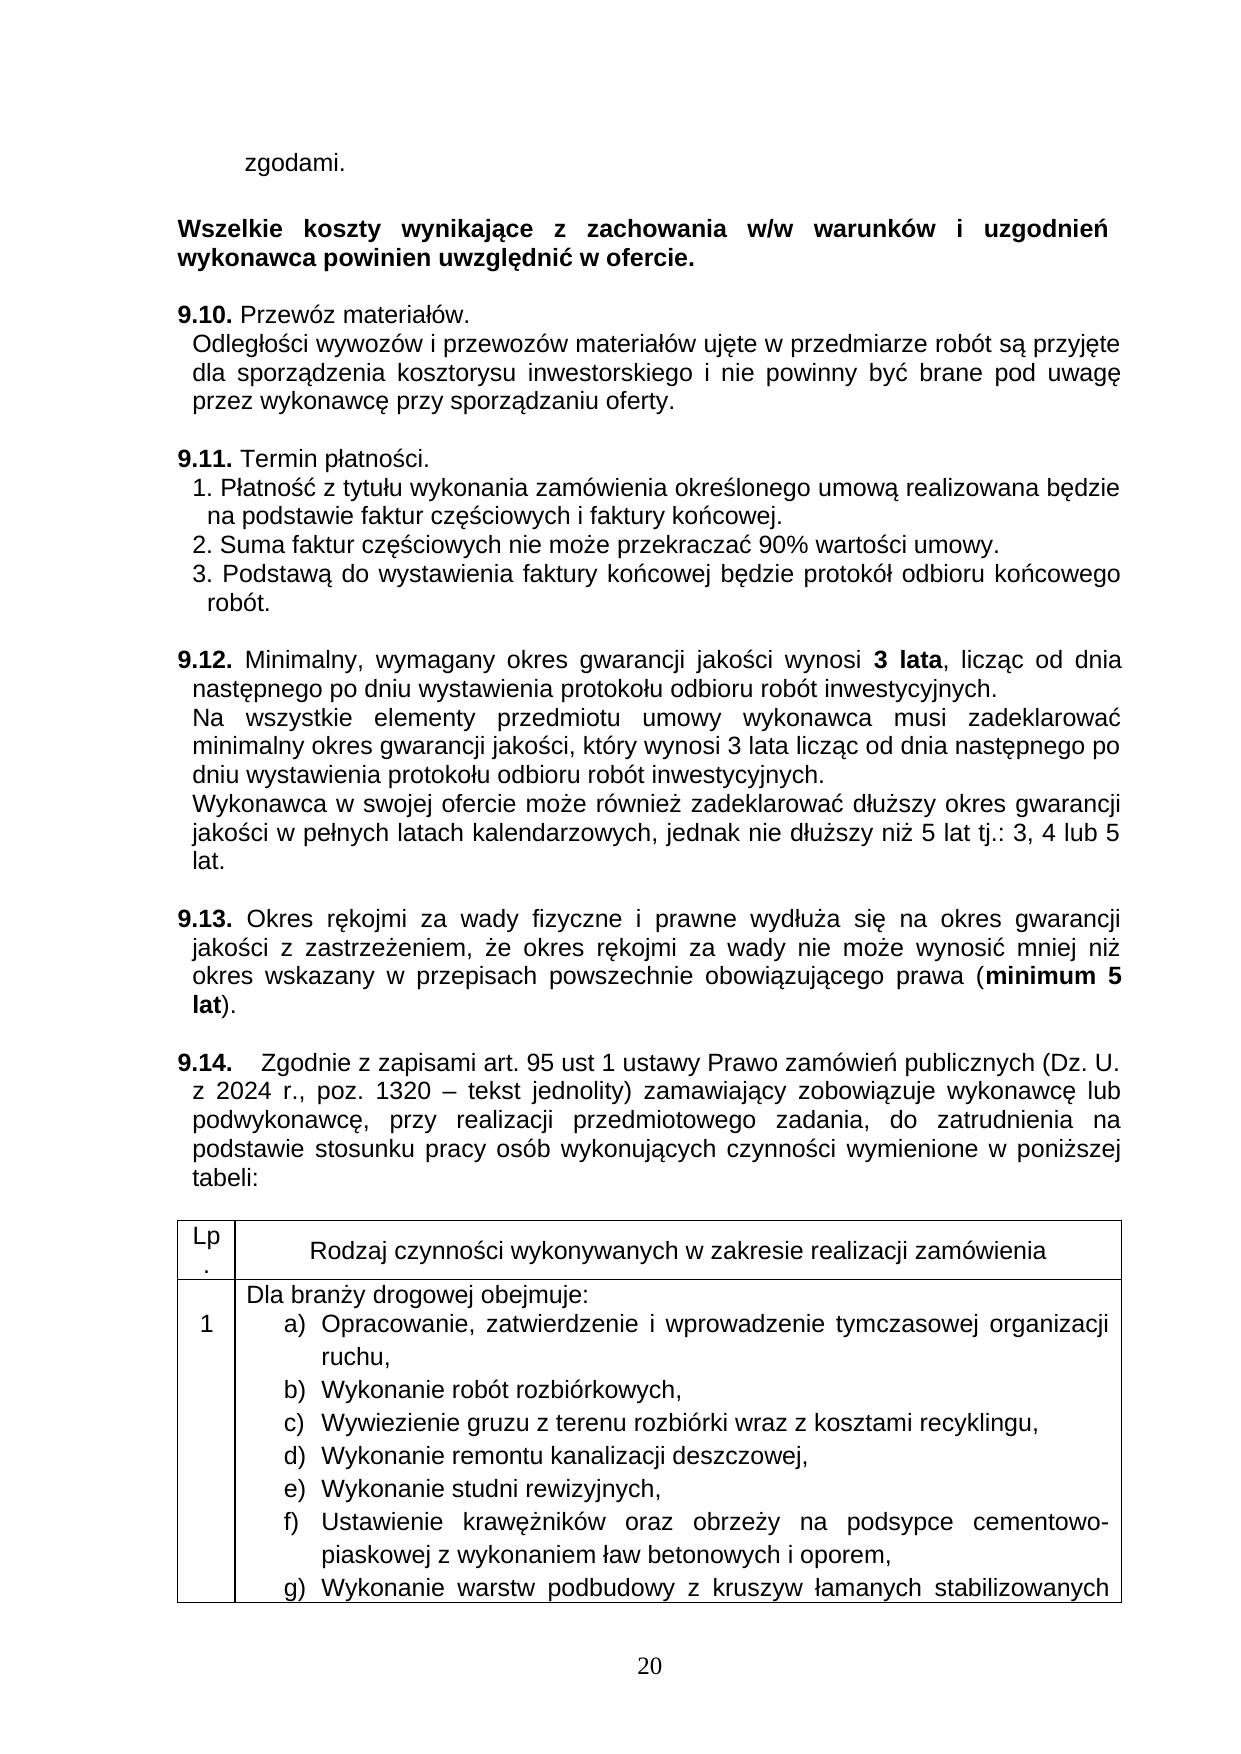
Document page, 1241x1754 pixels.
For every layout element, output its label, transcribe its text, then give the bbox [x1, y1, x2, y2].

text 9.13. Okres rękojmi za wady fizyczne i prawne wydłuża się na okres gwarancji jakości z zastrzeżeniem, że okres rękojmi za wady nie może wynosić mniej niż okres wskazany w przepisach powszechnie obowiązującego prawa (minimum 5 lat). [177, 904, 1122, 1019]
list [207, 148, 1110, 176]
text 9.12. Minimalny, wymagany okres gwarancji jakości wynosi 3 lata, licząc od dnia następnego po dniu wystawienia protokołu odbioru robót inwestycyjnych. [177, 645, 1122, 702]
text 3. Podstawą do wystawienia faktury końcowej będzie protokół odbioru końcowego robót. [192, 559, 1122, 616]
text 9.14. Zgodnie z zapisami art. 95 ust 1 ustawy Prawo zamówień publicznych (Dz. U. z 2024 r., poz. 1320 – tekst jednolity) zamawiający zobowiązuje wykonawcę lub podwykonawcę, przy realizacji przedmiotowego zadania, do zatrudnienia na podstawie stosunku pracy osób wykonujących czynności wymienione w poniższej tabeli: [177, 1047, 1122, 1191]
text Na wszystkie elementy przedmiotu umowy wykonawca musi zadeklarować minimalny okres gwarancji jakości, który wynosi 3 lata licząc od dnia następnego po dniu wystawienia protokołu odbioru robót inwestycyjnych. [192, 702, 1122, 789]
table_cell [236, 1280, 1121, 1602]
text 2. Suma faktur częściowych nie może przekraczać 90% wartości umowy. [192, 530, 1122, 559]
text 1. Płatność z tytułu wykonania zamówienia określonego umową realizowana będzie na podstawie faktur częściowych i faktury końcowej. [192, 472, 1122, 530]
text Wszelkie koszty wynikające z zachowania w/w warunków i uzgodnień wykonawca powinien uwzględnić w ofercie. [177, 214, 1110, 271]
text Odległości wywozów i przewozów materiałów ujęte w przedmiarze robót są przyjęte dla sporządzenia kosztorysu inwestorskiego i nie powinny być brane pod uwagę przez wykonawcę przy sporządzaniu oferty. [192, 329, 1122, 415]
text Wykonawca w swojej ofercie może również zadeklarować dłuższy okres gwarancji jakości w pełnych latach kalendarzowych, jednak nie dłuższy niż 5 lat tj.: 3, 4 lub 5 lat. [192, 789, 1122, 875]
text 9.10. Przewóz materiałów. [177, 300, 1122, 329]
table_header Rodzaj czynności wykonywanych w zakresie realizacji zamówienia [236, 1221, 1121, 1279]
table_cell 1 [178, 1280, 234, 1602]
text 9.11. Termin płatności. [177, 444, 1122, 472]
table_header Lp. [178, 1221, 234, 1279]
